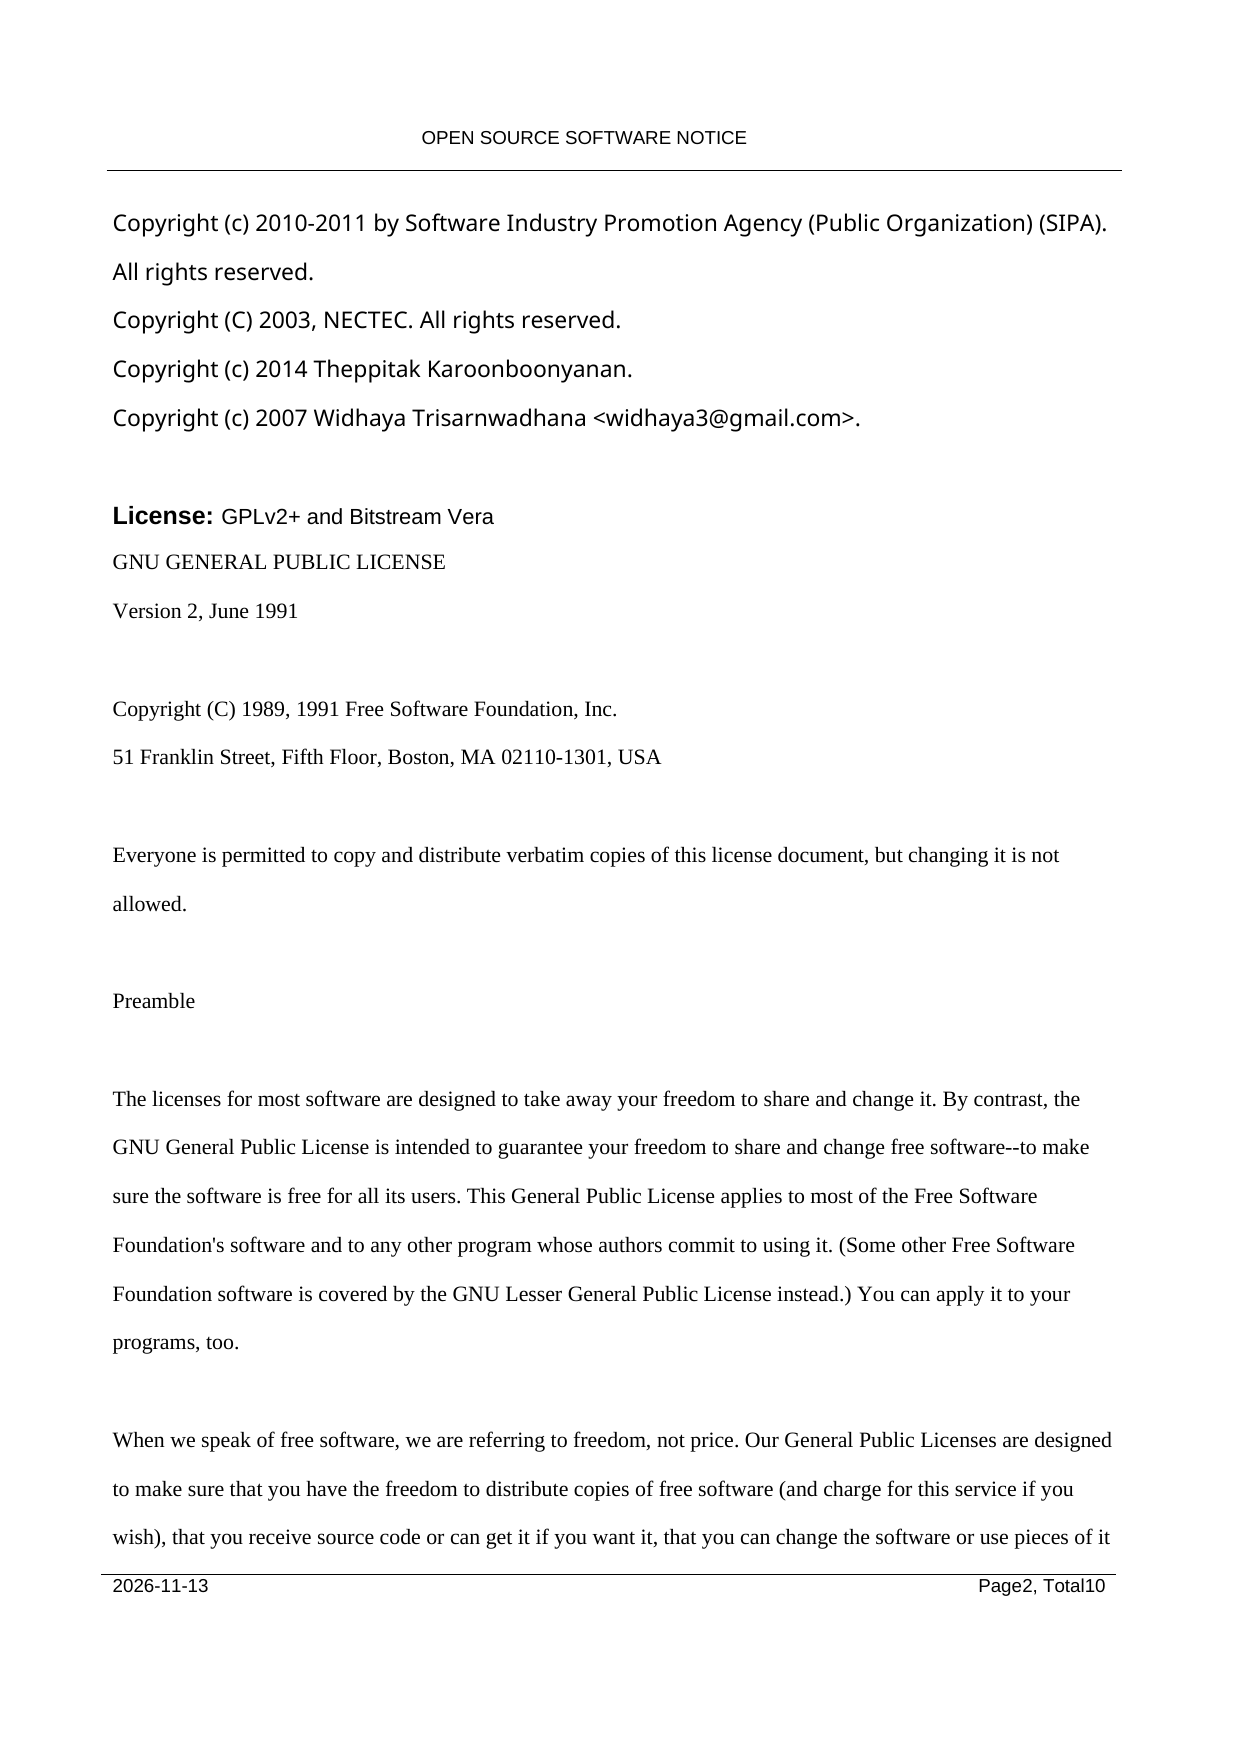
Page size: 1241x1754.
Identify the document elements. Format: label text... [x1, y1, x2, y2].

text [112, 546, 1128, 1553]
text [112, 206, 1128, 483]
text License: GPLv2+ and Bitstream Vera [112, 499, 1128, 531]
